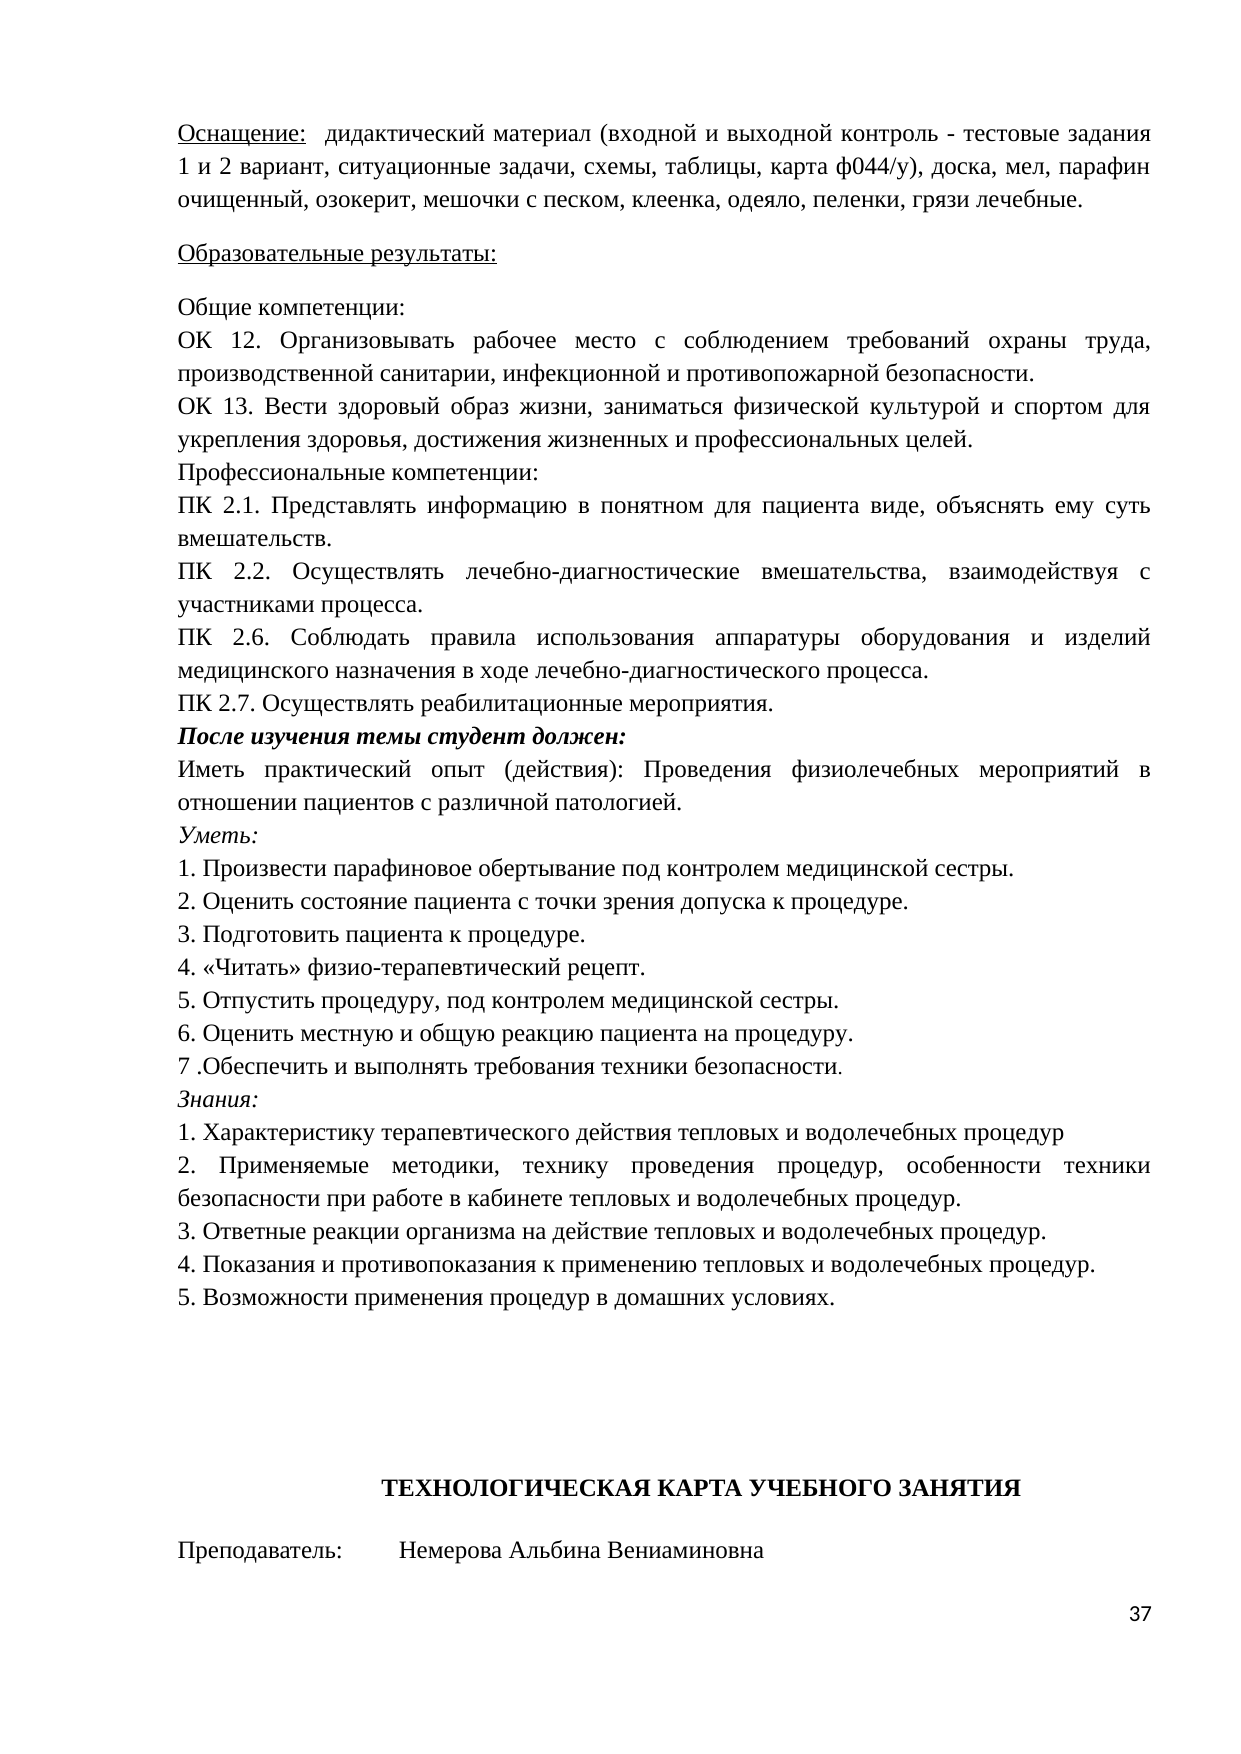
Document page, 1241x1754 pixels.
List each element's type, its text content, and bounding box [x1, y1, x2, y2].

text 2. Оценить состояние пациента с точки зрения допуска к процедуре. [177, 886, 1152, 915]
text Знания: [177, 1084, 1152, 1113]
text 4. Показания и противопоказания к применению тепловых и водолечебных процедур. [177, 1249, 1152, 1278]
text 4. «Читать» физио-терапевтический рецепт. [177, 952, 1152, 981]
text Преподаватель: Немерова Альбина Вениаминовна [177, 1535, 1152, 1564]
text 2. Применяемые методики, технику проведения процедур, особенности техники безопасности при работе в кабинете тепловых и водолечебных процедур. [177, 1150, 1152, 1212]
text ОК 12. Организовывать рабочее место с соблюдением требований охраны труда, производственной санитарии, инфекционной и противопожарной безопасности. [177, 325, 1152, 387]
text После изучения темы студент должен: [177, 721, 1152, 750]
text 3. Подготовить пациента к процедуре. [177, 919, 1152, 948]
text ПК 2.7. Осуществлять реабилитационные мероприятия. [177, 688, 1152, 717]
text ПК 2.2. Осуществлять лечебно-диагностические вмешательства, взаимодействуя с участниками процесса. [177, 556, 1152, 618]
text ПК 2.6. Соблюдать правила использования аппаратуры оборудования и изделий медицинского назначения в ходе лечебно-диагностического процесса. [177, 622, 1152, 684]
text ПК 2.1. Представлять информацию в понятном для пациента виде, объяснять ему суть вмешательств. [177, 490, 1152, 552]
text Образовательные результаты: [177, 238, 1152, 267]
text Иметь практический опыт (действия): Проведения физиолечебных мероприятий в отношении пациентов с различной патологией. [177, 754, 1152, 816]
text 1. Произвести парафиновое обертывание под контролем медицинской сестры. [177, 853, 1152, 882]
text 7 .Обеспечить и выполнять требования техники безопасности. [177, 1051, 1152, 1080]
text 1. Характеристику терапевтического действия тепловых и водолечебных процедур [177, 1117, 1152, 1146]
text 5. Возможности применения процедур в домашних условиях. [177, 1282, 1152, 1311]
text ТЕХНОЛОГИЧЕСКАЯ КАРТА УЧЕБНОГО ЗАНЯТИЯ [177, 1473, 1152, 1502]
text ОК 13. Вести здоровый образ жизни, заниматься физической культурой и спортом для укрепления здоровья, достижения жизненных и профессиональных целей. [177, 391, 1152, 453]
text Уметь: [177, 820, 1152, 849]
text 3. Ответные реакции организма на действие тепловых и водолечебных процедур. [177, 1216, 1152, 1245]
text 5. Отпустить процедуру, под контролем медицинской сестры. [177, 985, 1152, 1014]
text 6. Оценить местную и общую реакцию пациента на процедуру. [177, 1018, 1152, 1047]
text Общие компетенции: [177, 292, 1152, 321]
text Оснащение: дидактический материал (входной и выходной контроль - тестовые задания 1 и 2 вариант, ситуационные задачи, схемы, таблицы, карта ф044/у), доска, мел, парафин очищенный, озокерит, мешочки с песком, клеенка, одеяло, пеленки, грязи лечебные. [177, 118, 1152, 213]
text Профессиональные компетенции: [177, 457, 1152, 486]
